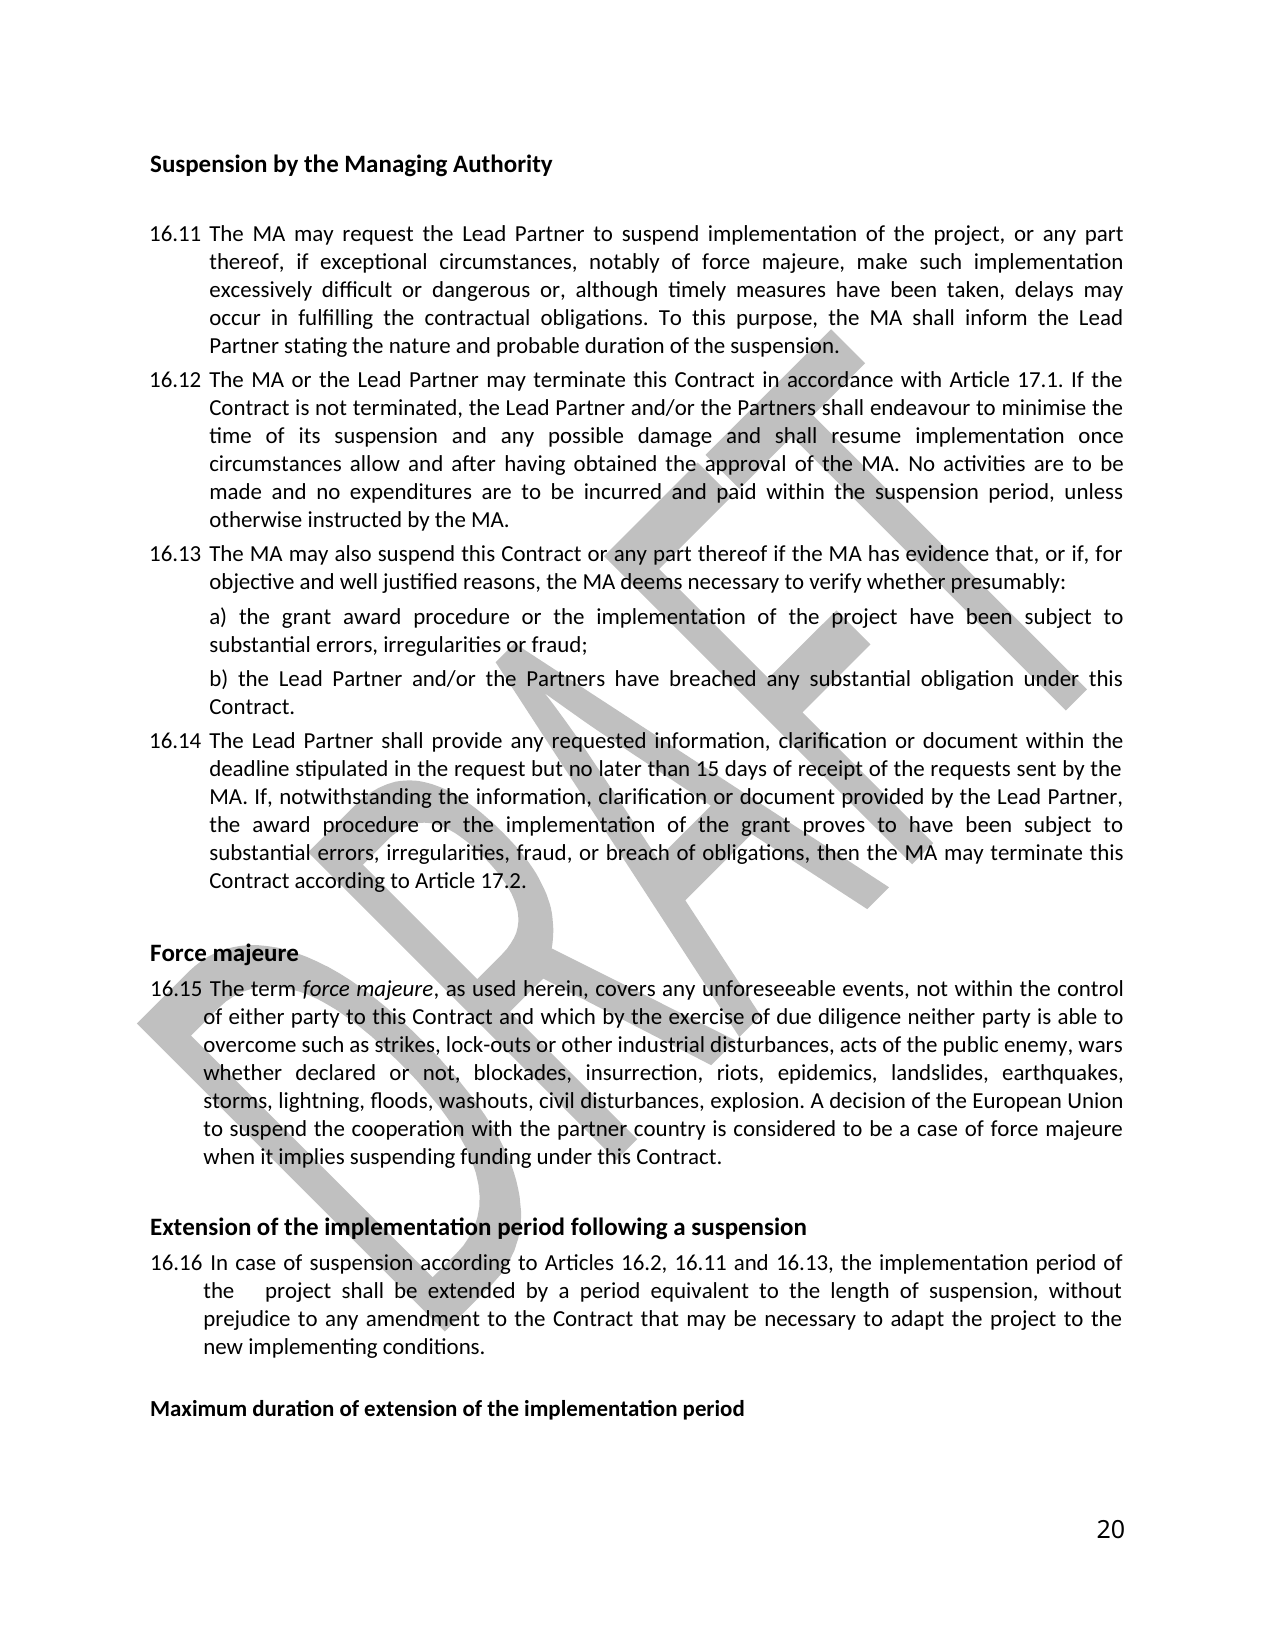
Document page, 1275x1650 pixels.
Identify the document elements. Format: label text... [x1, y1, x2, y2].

list The MA may request the Lead Partner to suspend implementation of the project, or any part thereof, if exceptional circumstances, notably of force majeure, make such implementation excessively difficult or dangerous or, although timely measures have been taken, delays may occur in fulfilling the contractual obligations. To this purpose, the MA shall inform the Lead Partner stating the nature and probable duration of the suspension. [149, 219, 1125, 359]
text Extension of the implementation period following a suspension [150, 1211, 1125, 1241]
list The MA or the Lead Partner may terminate this Contract in accordance with Article 17.1. If the Contract is not terminated, the Lead Partner and/or the Partners shall endeavour to minimise the time of its suspension and any possible damage and shall resume implementation once circumstances allow and after having obtained the approval of the MA. No activities are to be made and no expenditures are to be incurred and paid within the suspension period, unless otherwise instructed by the MA. [149, 365, 1125, 533]
text Force majeure [150, 937, 1125, 968]
list In case of suspension according to Articles 16.2, 16.11 and 16.13, the implementation period of the project shall be extended by a period equivalent to the length of suspension, without prejudice to any amendment to the Contract that may be necessary to adapt the project to the new implementing conditions. [150, 1248, 1125, 1360]
list The term force majeure, as used herein, covers any unforeseeable events, not within the control of either party to this Contract and which by the exercise of due diligence neither party is able to overcome such as strikes, lock-outs or other industrial disturbances, acts of the public enemy, wars whether declared or not, blockades, insurrection, riots, epidemics, landslides, earthquakes, storms, lightning, floods, washouts, civil disturbances, explosion. A decision of the European Union to suspend the cooperation with the partner country is considered to be a case of force majeure when it implies suspending funding under this Contract. [150, 974, 1125, 1170]
list The Lead Partner shall provide any requested information, clarification or document within the deadline stipulated in the request but no later than 15 days of receipt of the requests sent by the MA. If, notwithstanding the information, clarification or document provided by the Lead Partner, the award procedure or the implementation of the grant proves to have been subject to substantial errors, irregularities, fraud, or breach of obligations, then the MA may terminate this Contract according to Article 17.2. [149, 726, 1125, 894]
list a) the grant award procedure or the implementation of the project have been subject to substantial errors, irregularities or fraud; [209, 602, 1125, 658]
text Maximum duration of extension of the implementation period [150, 1394, 1125, 1422]
list The MA may also suspend this Contract or any part thereof if the MA has evidence that, or if, for objective and well justified reasons, the MA deems necessary to verify whether presumably: [149, 539, 1125, 596]
text Suspension by the Managing Authority [150, 148, 1125, 178]
list b) the Lead Partner and/or the Partners have breached any substantial obligation under this Contract. [209, 664, 1125, 720]
